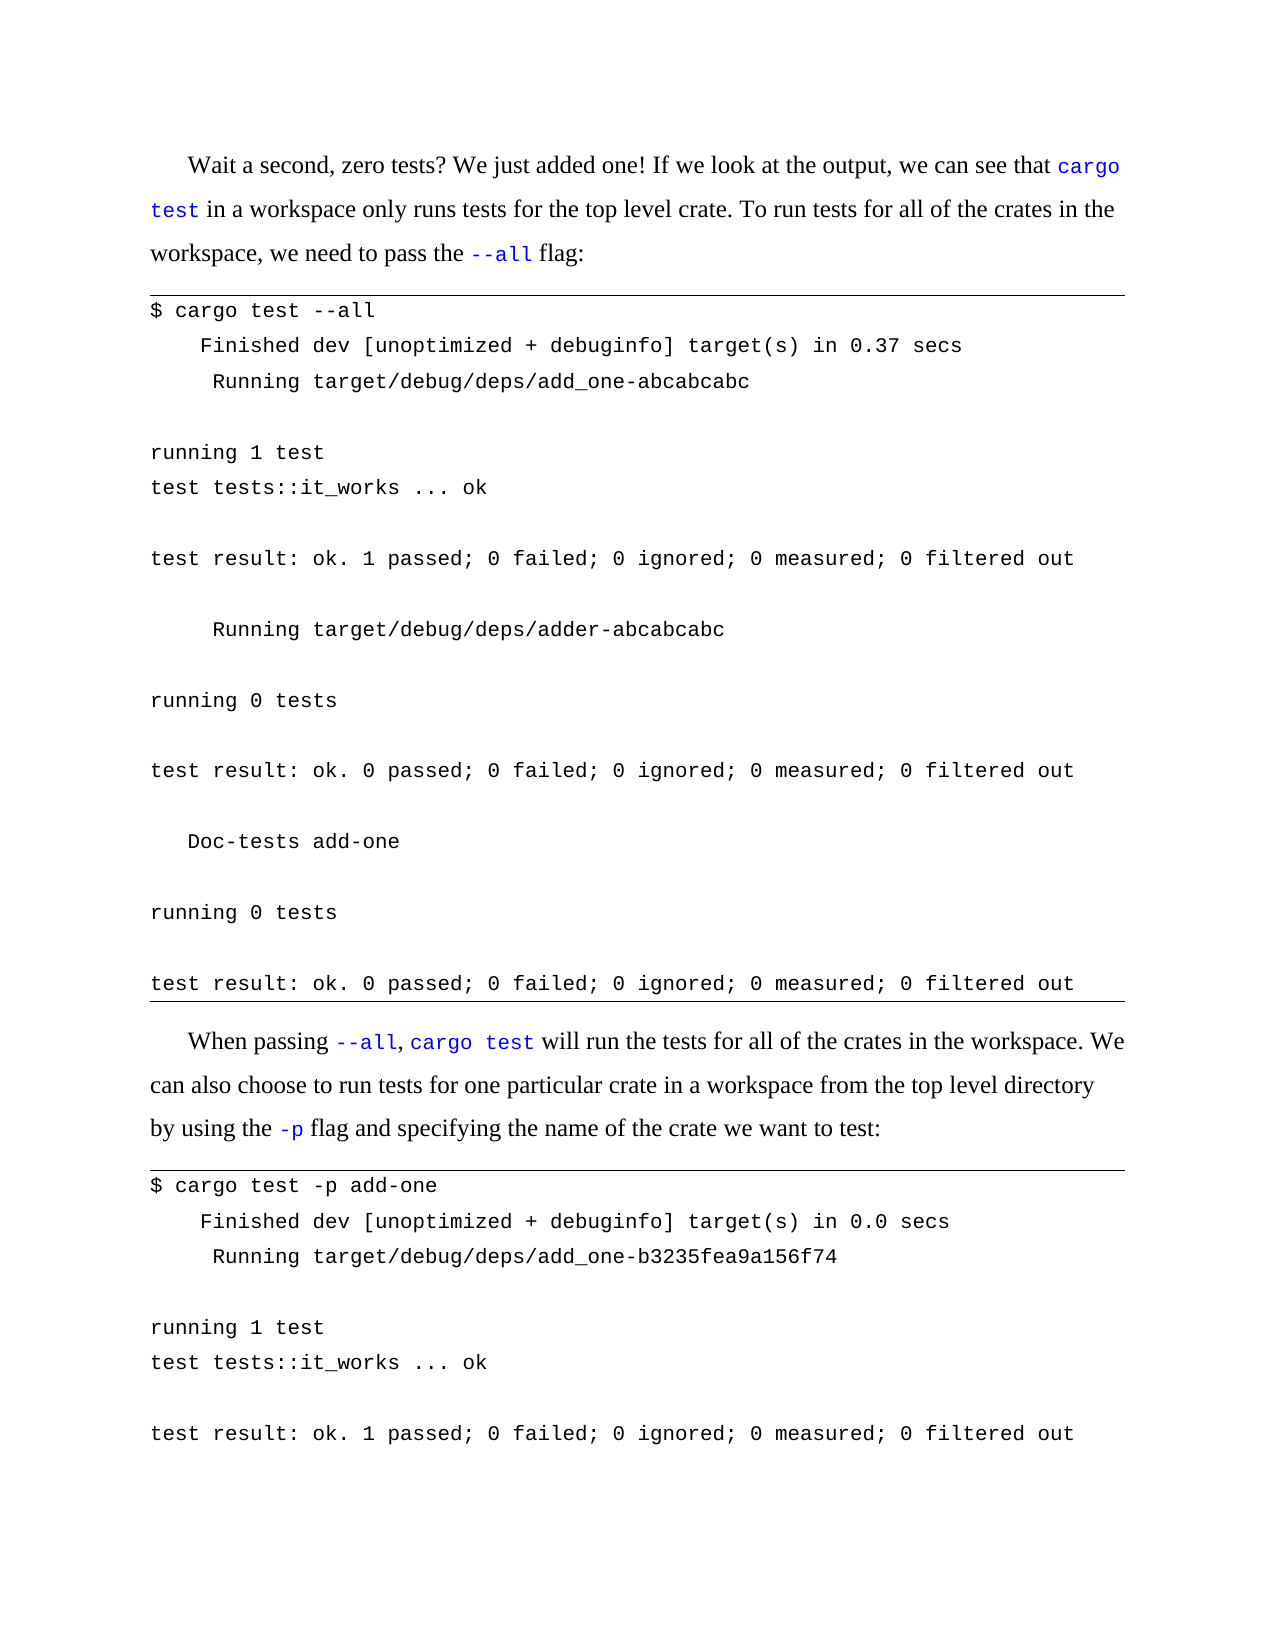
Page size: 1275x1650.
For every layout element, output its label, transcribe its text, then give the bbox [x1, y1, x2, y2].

text Running target/debug/deps/adder-abcabcabc [150, 619, 1125, 642]
text $ cargo test --all [150, 296, 1125, 324]
text Doc-tests add-one [150, 831, 1125, 855]
text running 1 test [150, 442, 1125, 465]
text $ cargo test -p add-one [150, 1171, 1125, 1199]
text test result: ok. 0 passed; 0 failed; 0 ignored; 0 measured; 0 filtered out [150, 760, 1125, 784]
text Running target/debug/deps/add_one-b3235fea9a156f74 [150, 1246, 1125, 1270]
text test tests::it_works ... ok [150, 477, 1125, 501]
text When passing --all, cargo test will run the tests for all of the crates in the workspace. We can also choose to run tests for one particular crate in a workspace from the top level directory by using the -p flag and specifying the name of the crate we want to test: [150, 1026, 1125, 1143]
text running 0 tests [150, 689, 1125, 713]
text Running target/debug/deps/add_one-abcabcabc [150, 371, 1125, 394]
text running 0 tests [150, 902, 1125, 926]
text test result: ok. 1 passed; 0 failed; 0 ignored; 0 measured; 0 filtered out [150, 1423, 1125, 1447]
text Finished dev [unoptimized + debuginfo] target(s) in 0.0 secs [150, 1211, 1125, 1234]
text test result: ok. 0 passed; 0 failed; 0 ignored; 0 measured; 0 filtered out [150, 973, 1125, 1001]
text Wait a second, zero tests? We just added one! If we look at the output, we can see that cargo test in a workspace only runs tests for the top level crate. To run tests for all of the crates in the workspace, we need to pass the --all flag: [150, 150, 1125, 267]
text running 1 test [150, 1317, 1125, 1341]
text test result: ok. 1 passed; 0 failed; 0 ignored; 0 measured; 0 filtered out [150, 548, 1125, 572]
text test tests::it_works ... ok [150, 1352, 1125, 1376]
text Finished dev [unoptimized + debuginfo] target(s) in 0.37 secs [150, 335, 1125, 359]
